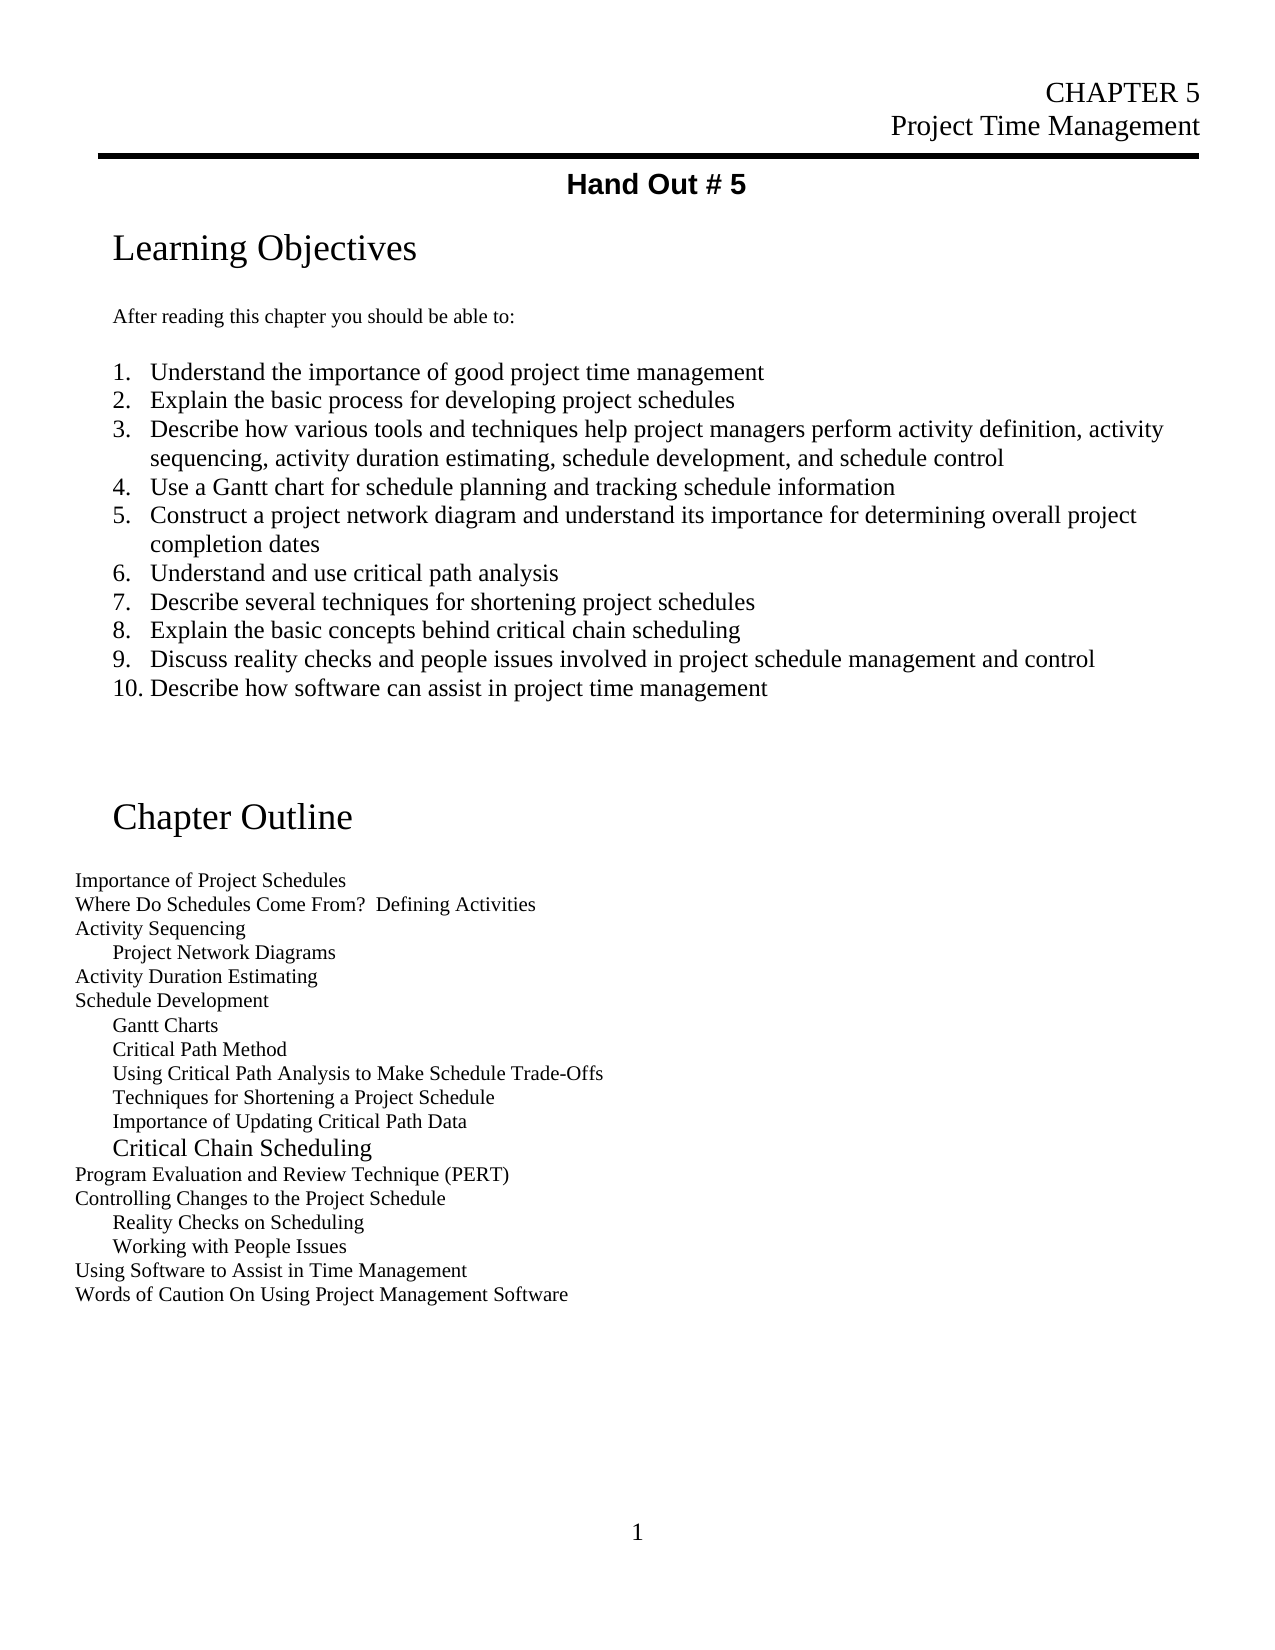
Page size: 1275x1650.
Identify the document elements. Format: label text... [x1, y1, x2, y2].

text Controlling Changes to the Project Schedule [75, 1186, 1200, 1210]
list Describe several techniques for shortening project schedules [112, 587, 1200, 615]
text Using Critical Path Analysis to Make Schedule Trade-Offs [75, 1061, 1200, 1085]
text Activity Sequencing [75, 916, 1200, 940]
list Explain the basic process for developing project schedules [112, 385, 1200, 414]
text Schedule Development [75, 988, 1200, 1012]
text Activity Duration Estimating [75, 964, 1200, 988]
subtitle Learning Objectives [112, 226, 1200, 269]
text Gantt Charts [112, 1012, 1200, 1037]
text Reality Checks on Scheduling [112, 1210, 1200, 1234]
text Critical Chain Scheduling [75, 1133, 1200, 1162]
text Words of Caution On Using Project Management Software [75, 1282, 1200, 1306]
text Where Do Schedules Come From? Defining Activities [75, 892, 1200, 916]
list Discuss reality checks and people issues involved in project schedule management and control [112, 644, 1200, 673]
text After reading this chapter you should be able to: [112, 304, 1200, 328]
text Importance of Project Schedules [75, 868, 1200, 892]
text Importance of Updating Critical Path Data [75, 1109, 1200, 1133]
list Construct a project network diagram and understand its importance for determining overall project completion dates [112, 500, 1200, 558]
subtitle Project Time Management [112, 108, 1200, 142]
text Working with People Issues [112, 1234, 1200, 1258]
list Understand the importance of good project time management [112, 357, 1200, 385]
text Project Network Diagrams [112, 940, 1200, 964]
list Describe how various tools and techniques help project managers perform activity definition, activity sequencing, activity duration estimating, schedule development, and schedule control [112, 414, 1200, 472]
text Program Evaluation and Review Technique (PERT) [75, 1162, 1200, 1186]
list Use a Gantt chart for schedule planning and tracking schedule information [112, 472, 1200, 500]
text Critical Path Method [112, 1037, 1200, 1061]
subtitle Chapter Outline [112, 795, 1200, 838]
subtitle Hand Out # 5 [112, 167, 1200, 201]
text Using Software to Assist in Time Management [75, 1258, 1200, 1282]
text CHAPTER 5 [712, 75, 1200, 108]
list Describe how software can assist in project time management [112, 673, 1200, 702]
text Techniques for Shortening a Project Schedule [75, 1085, 1200, 1109]
list Explain the basic concepts behind critical chain scheduling [112, 615, 1200, 644]
list Understand and use critical path analysis [112, 558, 1200, 587]
